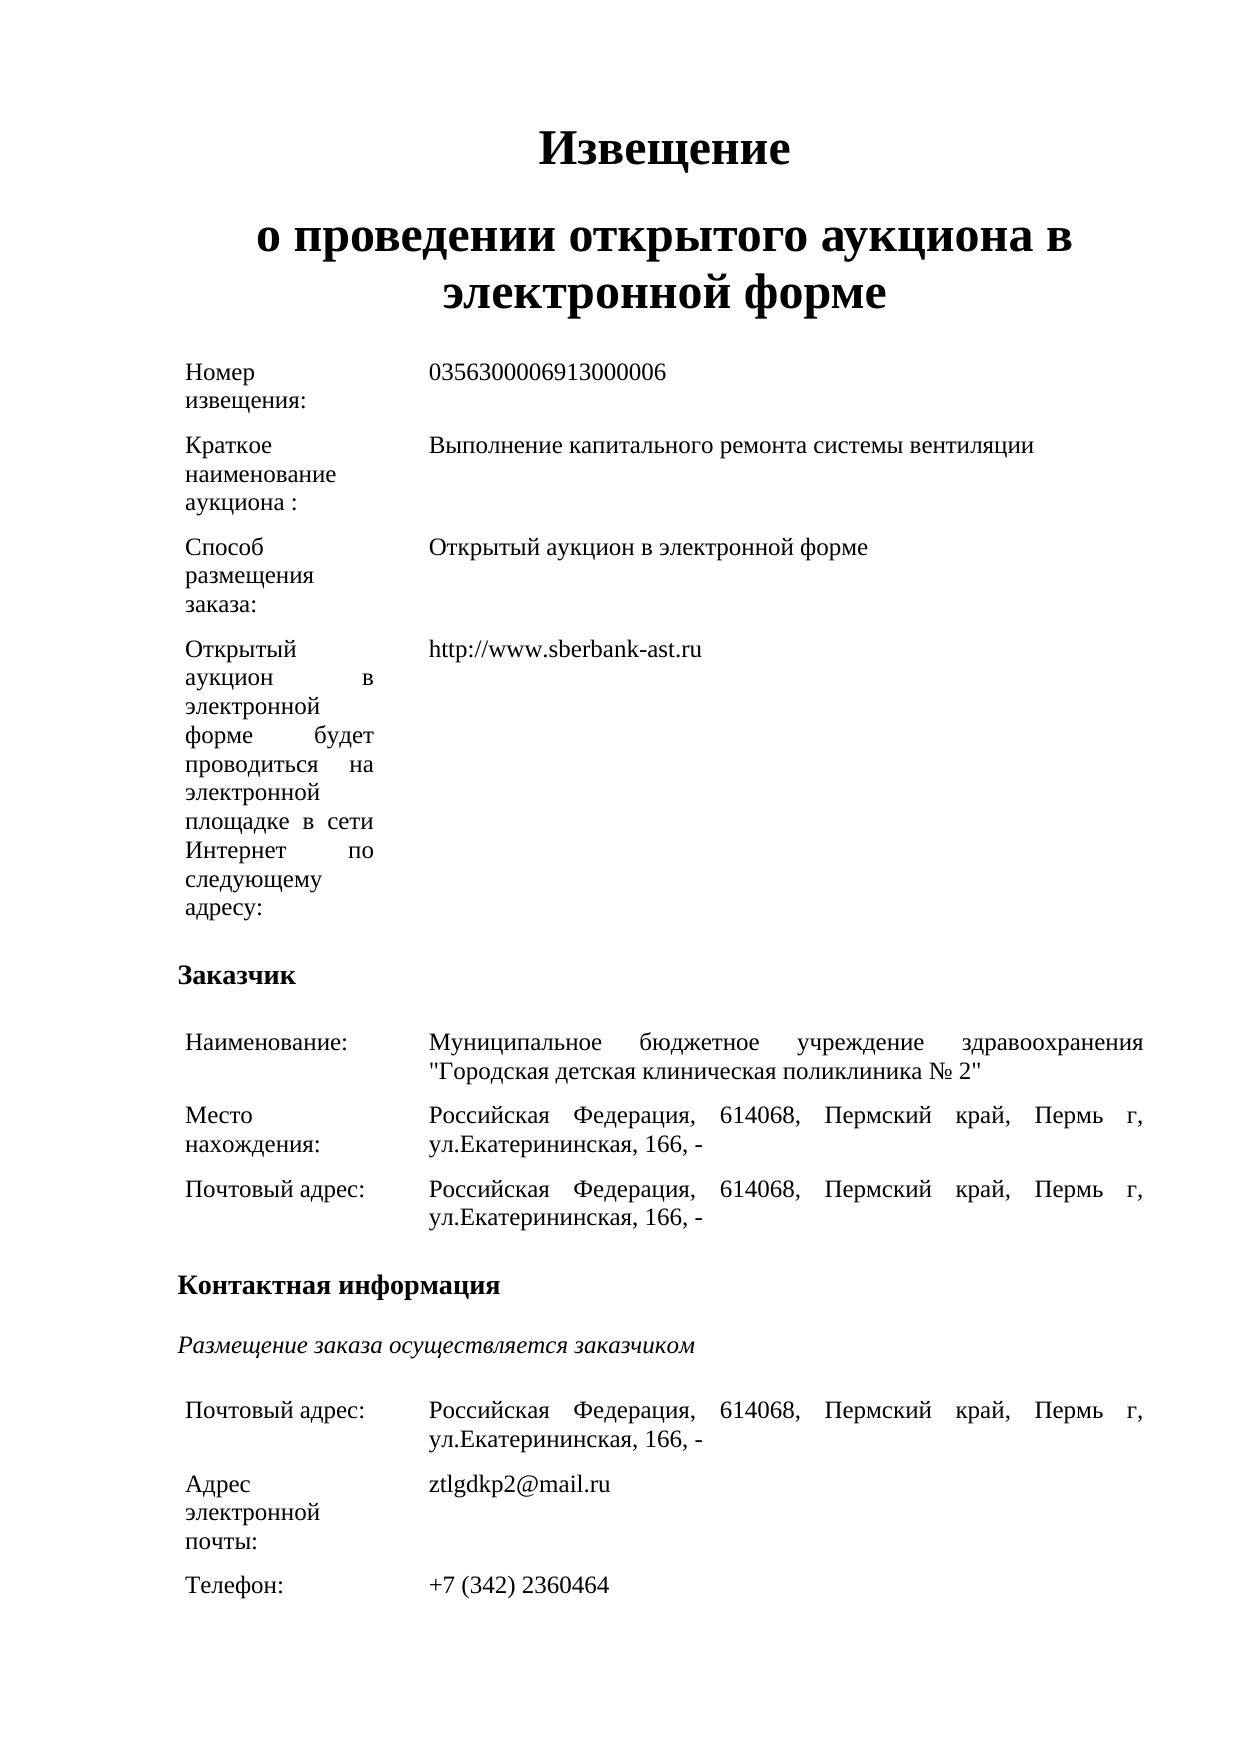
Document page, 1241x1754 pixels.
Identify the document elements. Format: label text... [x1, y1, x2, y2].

text Размещение заказа осуществляется заказчиком [177, 1330, 1152, 1358]
table_cell Российская Федерация, 614068, Пермский край, Пермь г, ул.Екатерининская, 166, - [421, 1093, 1152, 1166]
table_cell Открытый аукцион в электронной форме [421, 524, 1152, 626]
table_cell Способ размещения заказа: [177, 524, 421, 626]
text Контактная информация [177, 1268, 1152, 1301]
table_header Российская Федерация, 614068, Пермский край, Пермь г, ул.Екатерининская, 166, - [421, 1388, 1152, 1461]
table_header Почтовый адрес: [177, 1388, 421, 1461]
table_header 0356300006913000006 [421, 349, 1152, 422]
text о проведении открытого аукциона в электронной форме [177, 205, 1152, 320]
table_cell Открытый аукцион в электронной форме будет проводиться на электронной площадке в сети Интернет по следующему адресу: [177, 626, 421, 929]
table_cell http://www.sberbank-ast.ru [421, 626, 1152, 929]
table_cell Адрес электронной почты: [177, 1461, 421, 1563]
table_header Наименование: [177, 1020, 421, 1093]
table_cell Краткое наименование аукциона : [177, 422, 421, 524]
table_cell Телефон: [177, 1563, 421, 1607]
table_header Муниципальное бюджетное учреждение здравоохранения "Городская детская клиническая поликлиника № 2" [421, 1020, 1152, 1093]
table_cell Выполнение капитального ремонта системы вентиляции [421, 422, 1152, 524]
table_cell Место нахождения: [177, 1093, 421, 1166]
text Заказчик [177, 958, 1152, 991]
table_cell +7 (342) 2360464 [421, 1563, 1152, 1607]
table_cell ztlgdkp2@mail.ru [421, 1461, 1152, 1563]
table_header Номер извещения: [177, 349, 421, 422]
table_cell Российская Федерация, 614068, Пермский край, Пермь г, ул.Екатерининская, 166, - [421, 1166, 1152, 1239]
table_cell Почтовый адрес: [177, 1166, 421, 1239]
text Извещение [177, 118, 1152, 176]
